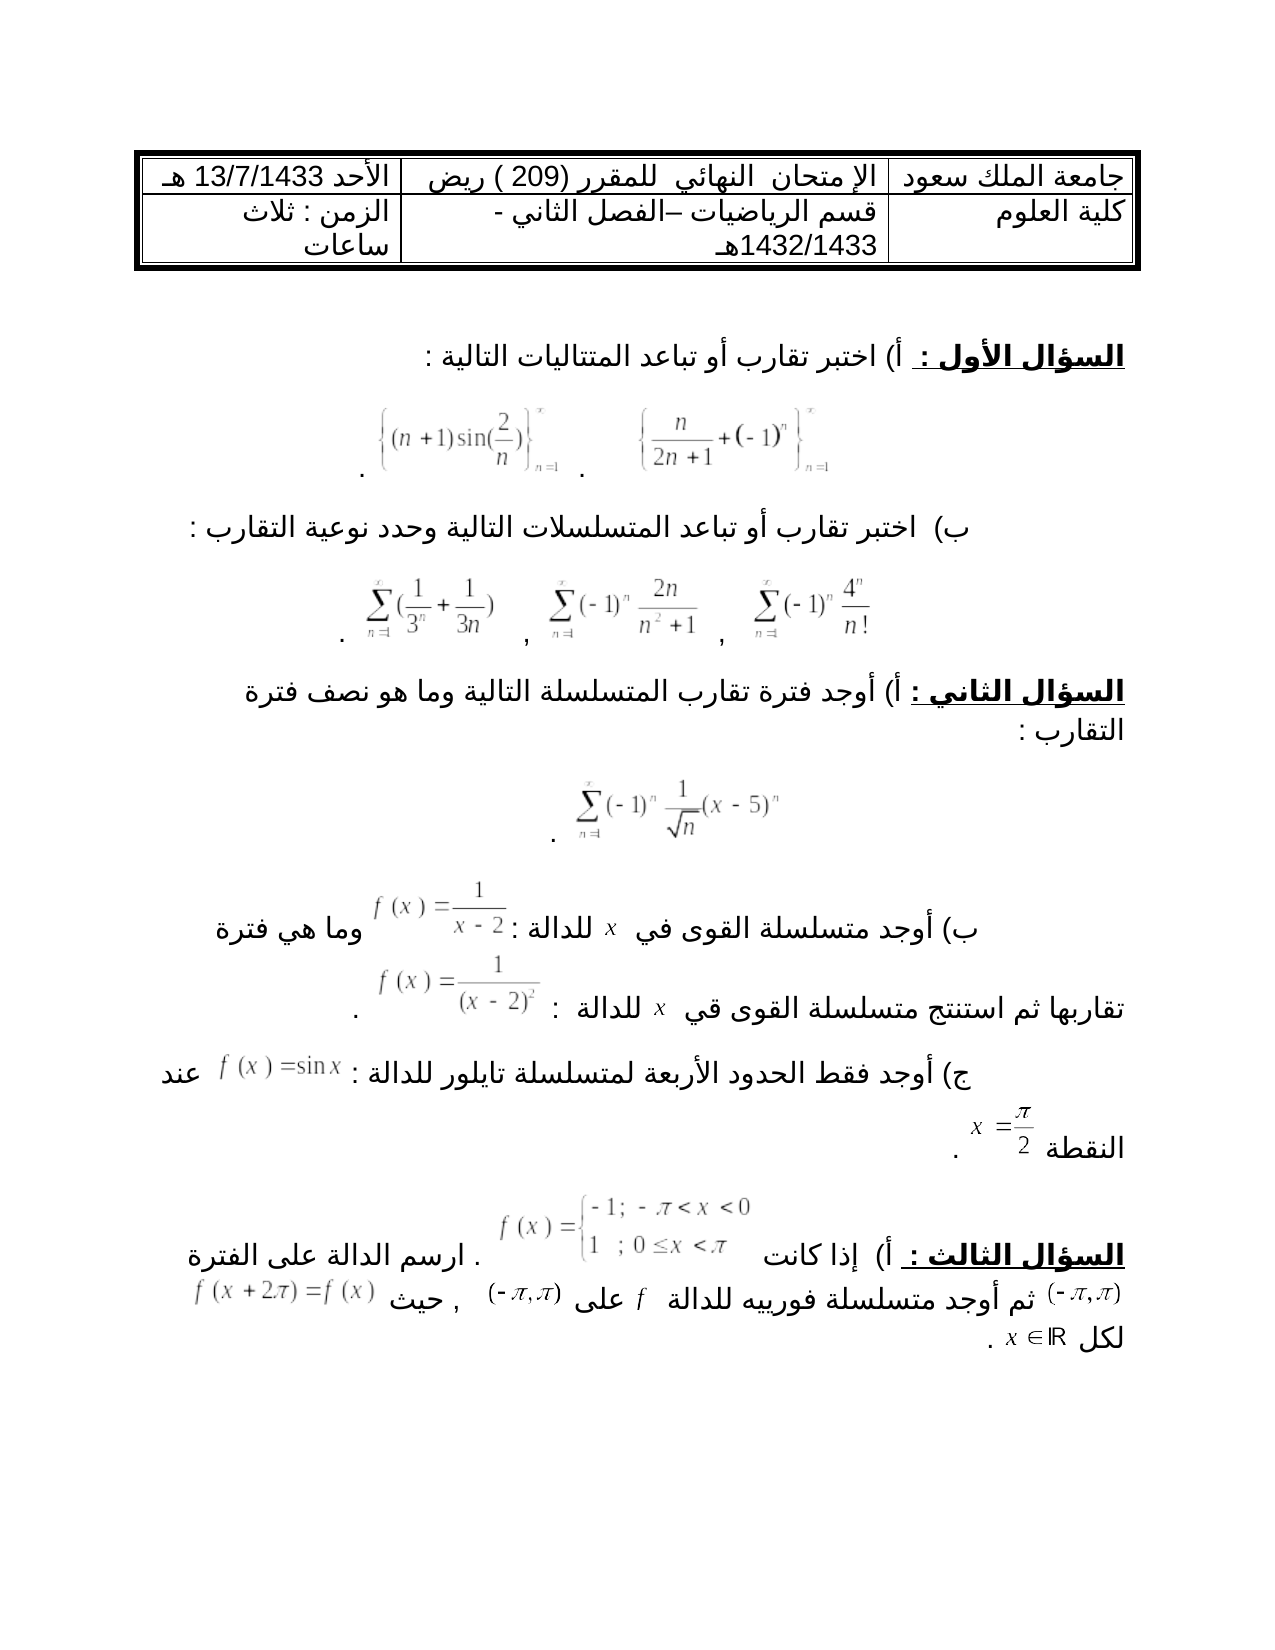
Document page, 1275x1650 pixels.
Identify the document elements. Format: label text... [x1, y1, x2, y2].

text ب) اختبر تقارب أو تباعد المتسلسلات التالية وحدد نوعية التقارب : [150, 509, 1125, 543]
table_header جامعة الملك سعود [889, 159, 1132, 193]
table_header الأحد 13/7/1433 هـ [143, 159, 400, 193]
table_header الإ متحان النهائي للمقرر (209 ) ريض [402, 159, 888, 193]
text ب) أوجد متسلسلة القوى في للدالة : وما هي فترة تقاربها ثم استنتج متسلسلة القوى قي للدالة : . [150, 874, 1125, 1025]
text السؤال الأول : أ) اختبر تقارب أو تباعد المتتاليات التالية : [150, 338, 1125, 372]
text السؤال الثاني : أ) أوجد فترة تقارب المتسلسلة التالية وما هو نصف فترة التقارب : [150, 674, 1125, 746]
table_cell الزمن : ثلاث ساعات [143, 195, 400, 262]
text . . [150, 398, 1125, 484]
table_cell كلية العلوم [889, 195, 1132, 262]
text . [150, 772, 1125, 849]
text , , . [150, 569, 1125, 648]
text السؤال الثالث : أ) إذا كانت . ارسم الدالة على الفترة ثم أوجد متسلسلة فورييه للدالة على , حيث لكل . [150, 1191, 1125, 1354]
table_cell قسم الرياضيات –الفصل الثاني -1432/1433هـ [402, 195, 888, 262]
text ج) أوجد فقط الحدود الأربعة لمتسلسلة تايلور للدالة : عند النقطة . [150, 1051, 1125, 1165]
